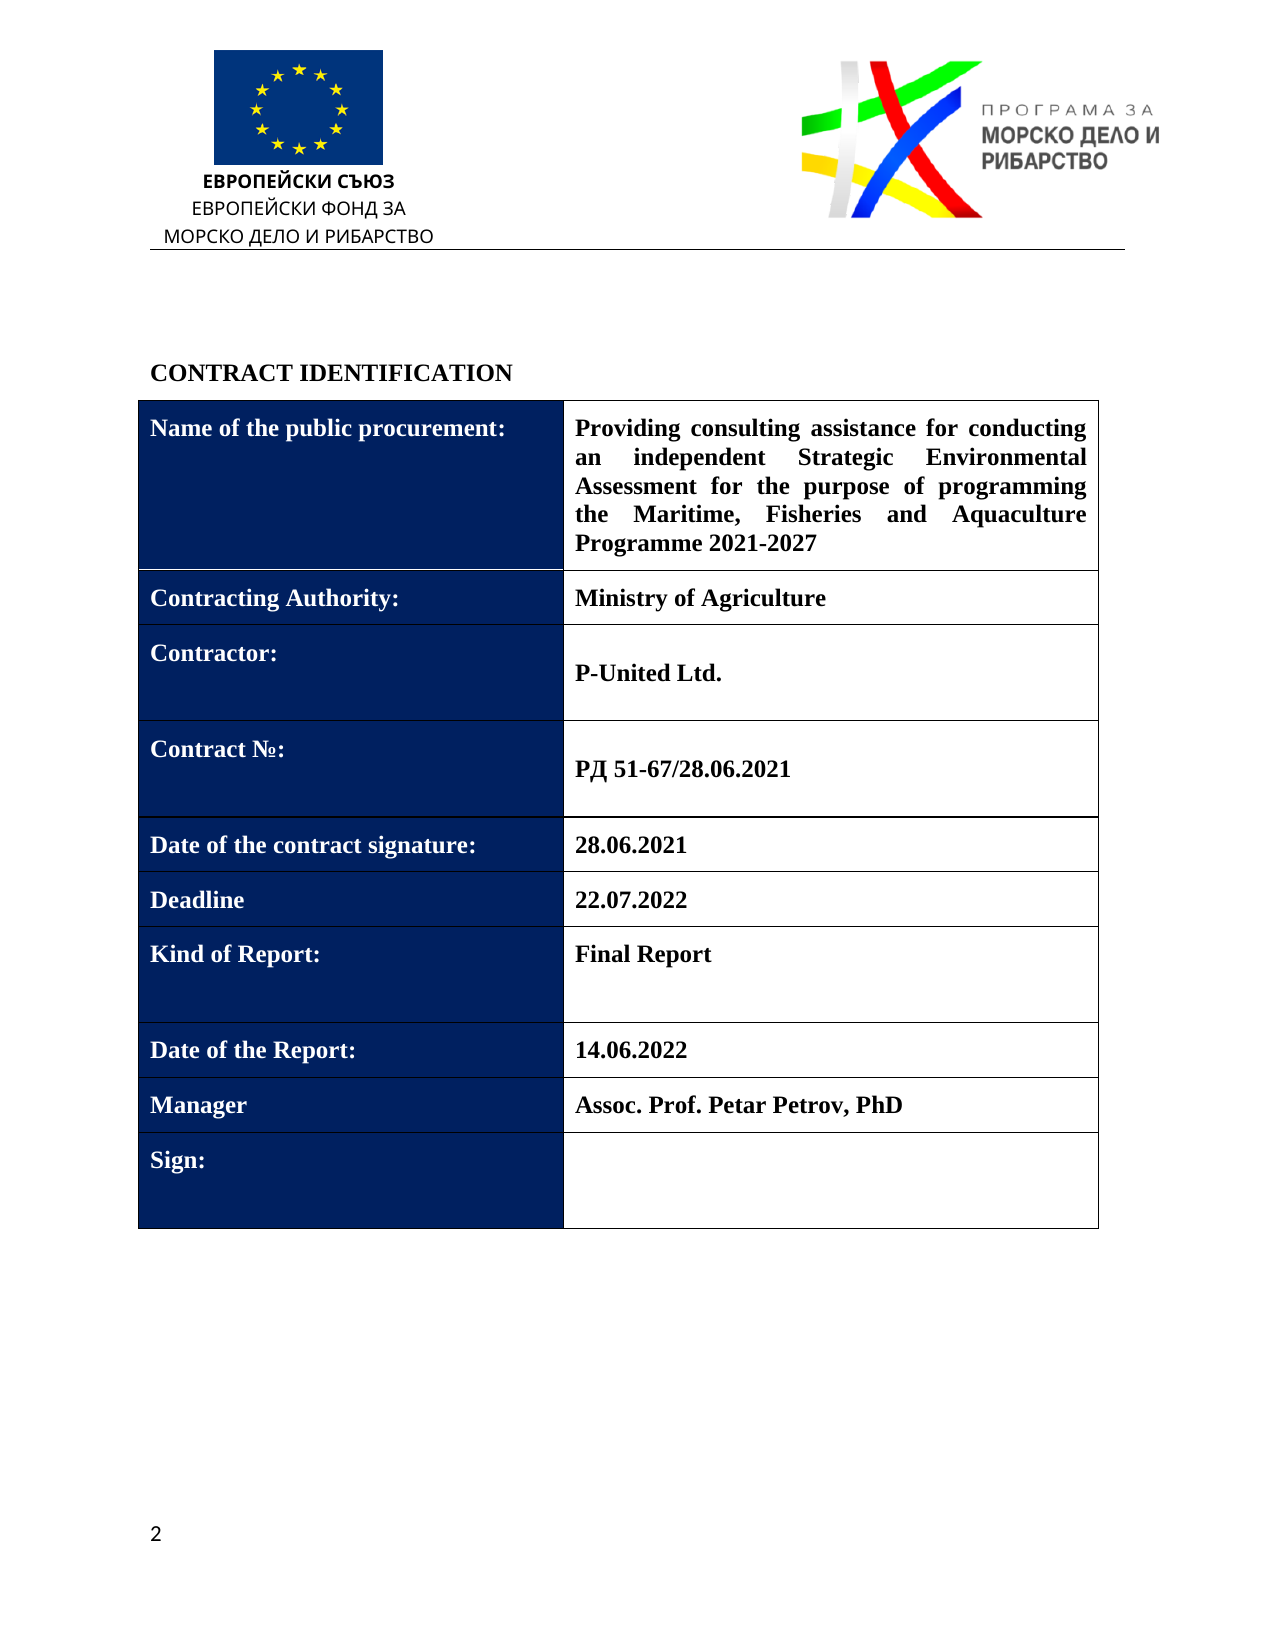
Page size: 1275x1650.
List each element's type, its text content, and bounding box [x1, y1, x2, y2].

table_cell 28.06.2021 [564, 818, 1098, 871]
table_header Name of the public procurement: [139, 401, 563, 569]
table_cell Kind of Report: [139, 927, 563, 1022]
table_cell Contract №: [139, 721, 563, 816]
table_cell Manager [139, 1078, 563, 1132]
table_cell Ministry of Agriculture [564, 571, 1098, 624]
table_cell Deadline [139, 872, 563, 926]
picture [797, 57, 1162, 220]
table_cell Contractor: [139, 625, 563, 720]
table_cell Date of the contract signature: [139, 818, 563, 871]
table_cell РД 51-67/28.06.2021 [564, 721, 1098, 816]
table_cell P-United Ltd. [564, 625, 1098, 720]
table_cell Sign: [139, 1133, 563, 1228]
table_cell Assoc. Prof. Petar Petrov, PhD [564, 1078, 1098, 1132]
table_cell 14.06.2022 [564, 1023, 1098, 1077]
table_cell 22.07.2022 [564, 872, 1098, 926]
table_header Providing consulting assistance for conducting an independent Strategic Environmental Assessment for the purpose of programming the Maritime, Fisheries and Aquaculture Programme 2021-2027 [564, 401, 1098, 569]
table_cell Date of the Report: [139, 1023, 563, 1077]
table_cell Final Report [564, 927, 1098, 1022]
text CONTRACT IDENTIFICATION [150, 358, 1125, 387]
table_cell [564, 1133, 1098, 1228]
table_cell Contracting Authority: [139, 571, 563, 624]
